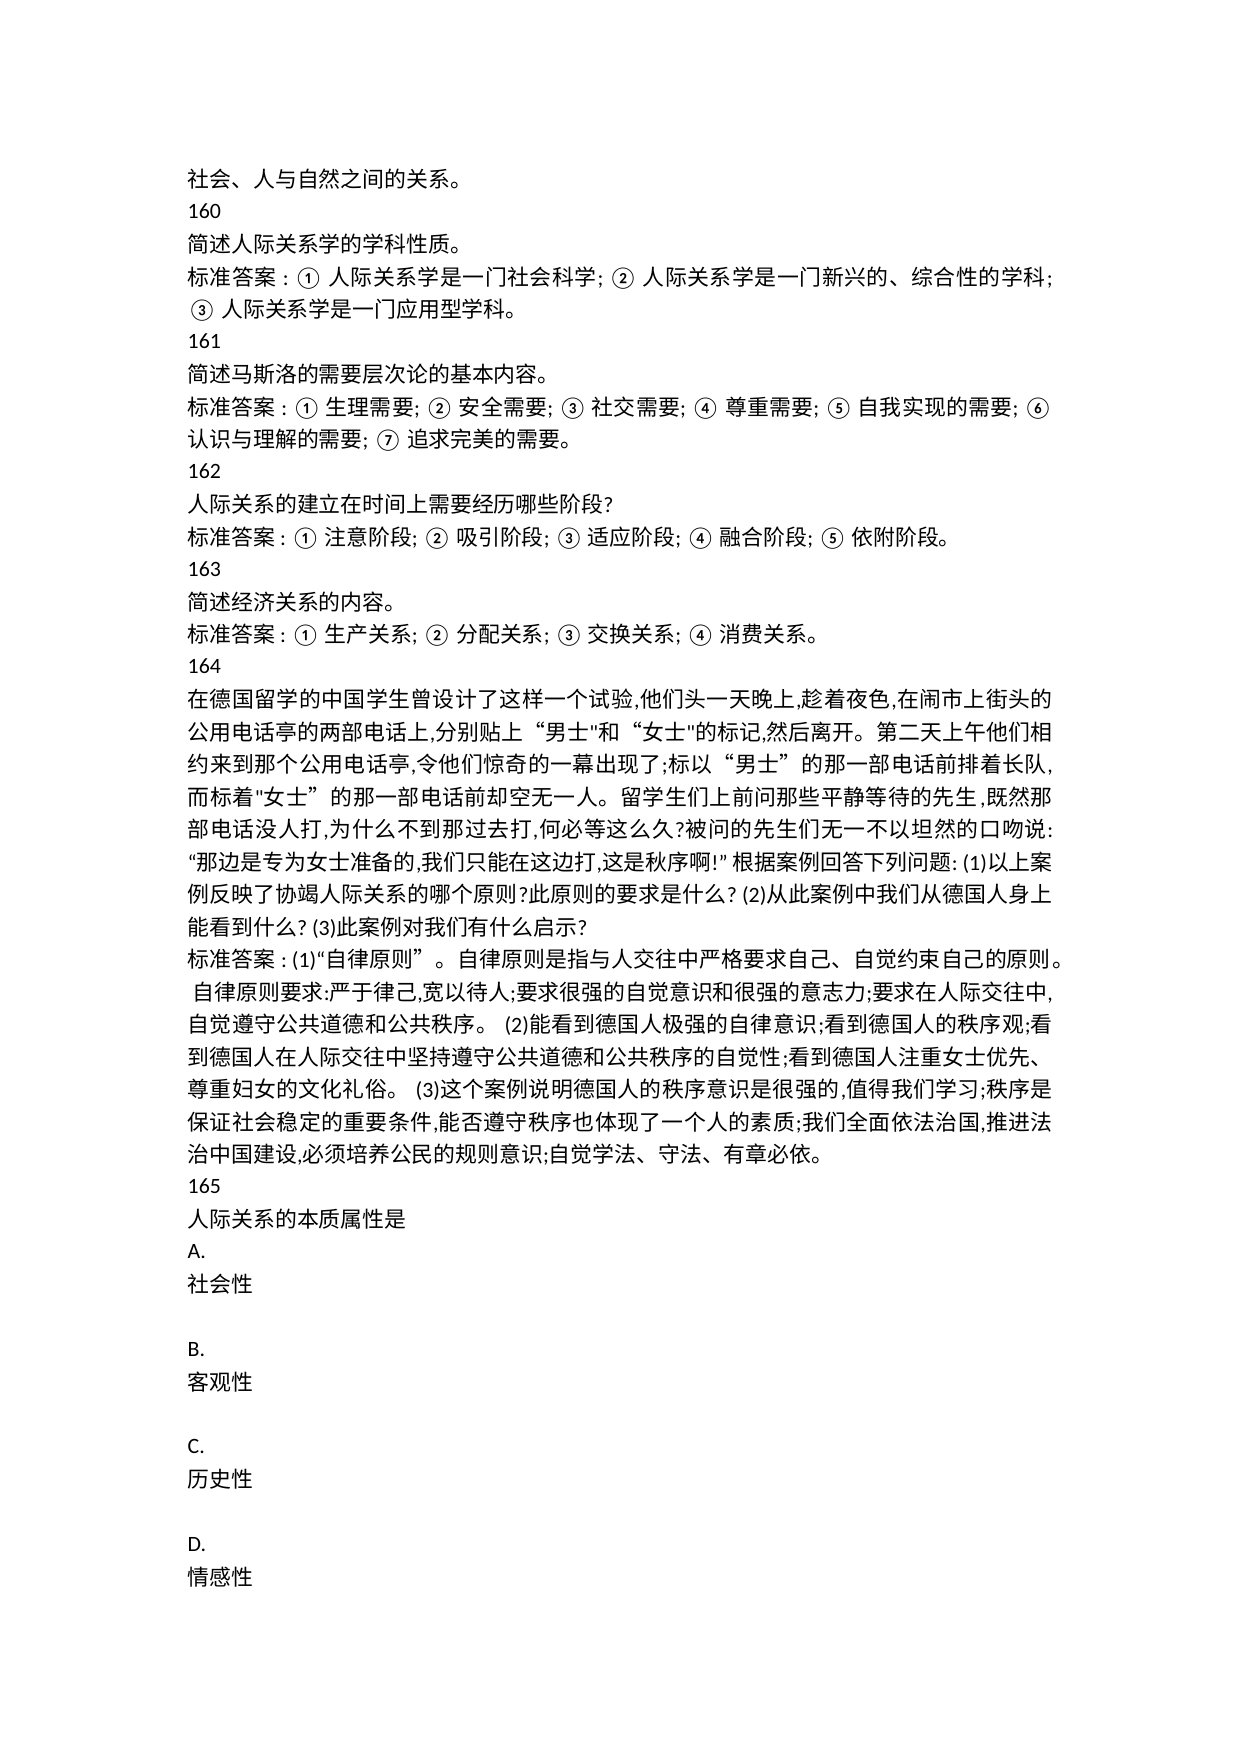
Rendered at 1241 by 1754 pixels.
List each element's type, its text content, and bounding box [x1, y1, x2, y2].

text 简述人际关系学的学科性质。 [187, 227, 1053, 259]
text B. [187, 1332, 1053, 1364]
text 标准答案 : ①注意阶段; ②吸引阶段; ③适应阶段; ④融合阶段; ⑤依附阶段。 [187, 519, 1053, 552]
text C. [187, 1429, 1053, 1462]
text 简述马斯洛的需要层次论的基本内容。 [187, 357, 1053, 389]
text 标准答案 : ①人际关系学是一门社会科学; ②人际关系学是一门新兴的、综合性的学科; ③人际关系学是一门应用型学科。 [187, 259, 1053, 324]
text 标准答案 : ①生理需要; ②安全需要; ③社交需要; ④尊重需要; ⑤自我实现的需要; ⑥认识与理解的需要; ⑦追求完美的需要。 [187, 389, 1053, 454]
text 164 [187, 649, 1053, 682]
text 简述经济关系的内容。 [187, 584, 1053, 617]
text D. [187, 1527, 1053, 1559]
text 在德国留学的中国学生曾设计了这样一个试验,他们头一天晚上,趁着夜色,在闹市上街头的公用电话亭的两部电话上,分别贴上“男士"和“女士"的标记,然后离开。第二天上午他们相约来到那个公用电话亭,令他们惊奇的一幕出现了;标以“男士”的那一部电话前排着长队,而标着"女士”的那一部电话前却空无一人。留学生们上前问那些平静等待的先生,既然那部电话没人打,为什么不到那过去打,何必等这么久?被问的先生们无一不以坦然的口吻说:“那边是专为女士准备的,我们只能在这边打,这是秋序啊!” 根据案例回答下列问题: (1)以上案例反映了协竭人际关系的哪个原则?此原则的要求是什么? (2)从此案例中我们从德国人身上能看到什么? (3)此案例对我们有什么启示? [187, 682, 1053, 942]
text 社会性 [187, 1267, 1053, 1299]
text 客观性 [187, 1364, 1053, 1397]
text 人际关系的本质属性是 [187, 1202, 1053, 1234]
text 标准答案 : (1)“自律原则”。自律原则是指与人交往中严格要求自己、自觉约束自己的原则。 自律原则要求:严于律己,宽以待人;要求很强的自觉意识和很强的意志力;要求在人际交往中,自觉遵守公共道德和公共秩序。 (2)能看到德国人极强的自律意识;看到德国人的秩序观;看到德国人在人际交往中坚持遵守公共道德和公共秩序的自觉性;看到德国人注重女士优先、尊重妇女的文化礼俗。 (3)这个案例说明德国人的秩序意识是很强的,值得我们学习;秩序是保证社会稳定的重要条件,能否遵守秩序也体现了一个人的素质;我们全面依法治国,推进法治中国建设,必须培养公民的规则意识;自觉学法、守法、有章必依。 [187, 942, 1053, 1169]
text A. [187, 1234, 1053, 1267]
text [187, 162, 1053, 194]
text 情感性 [187, 1559, 1053, 1592]
text 160 [187, 194, 1053, 227]
text 历史性 [187, 1462, 1053, 1494]
text 162 [187, 454, 1053, 487]
text 165 [187, 1169, 1053, 1202]
text 163 [187, 552, 1053, 584]
text 人际关系的建立在时间上需要经历哪些阶段? [187, 487, 1053, 519]
text 161 [187, 324, 1053, 357]
text 标准答案 : ①生产关系; ②分配关系; ③交换关系; ④消费关系。 [187, 617, 1053, 649]
